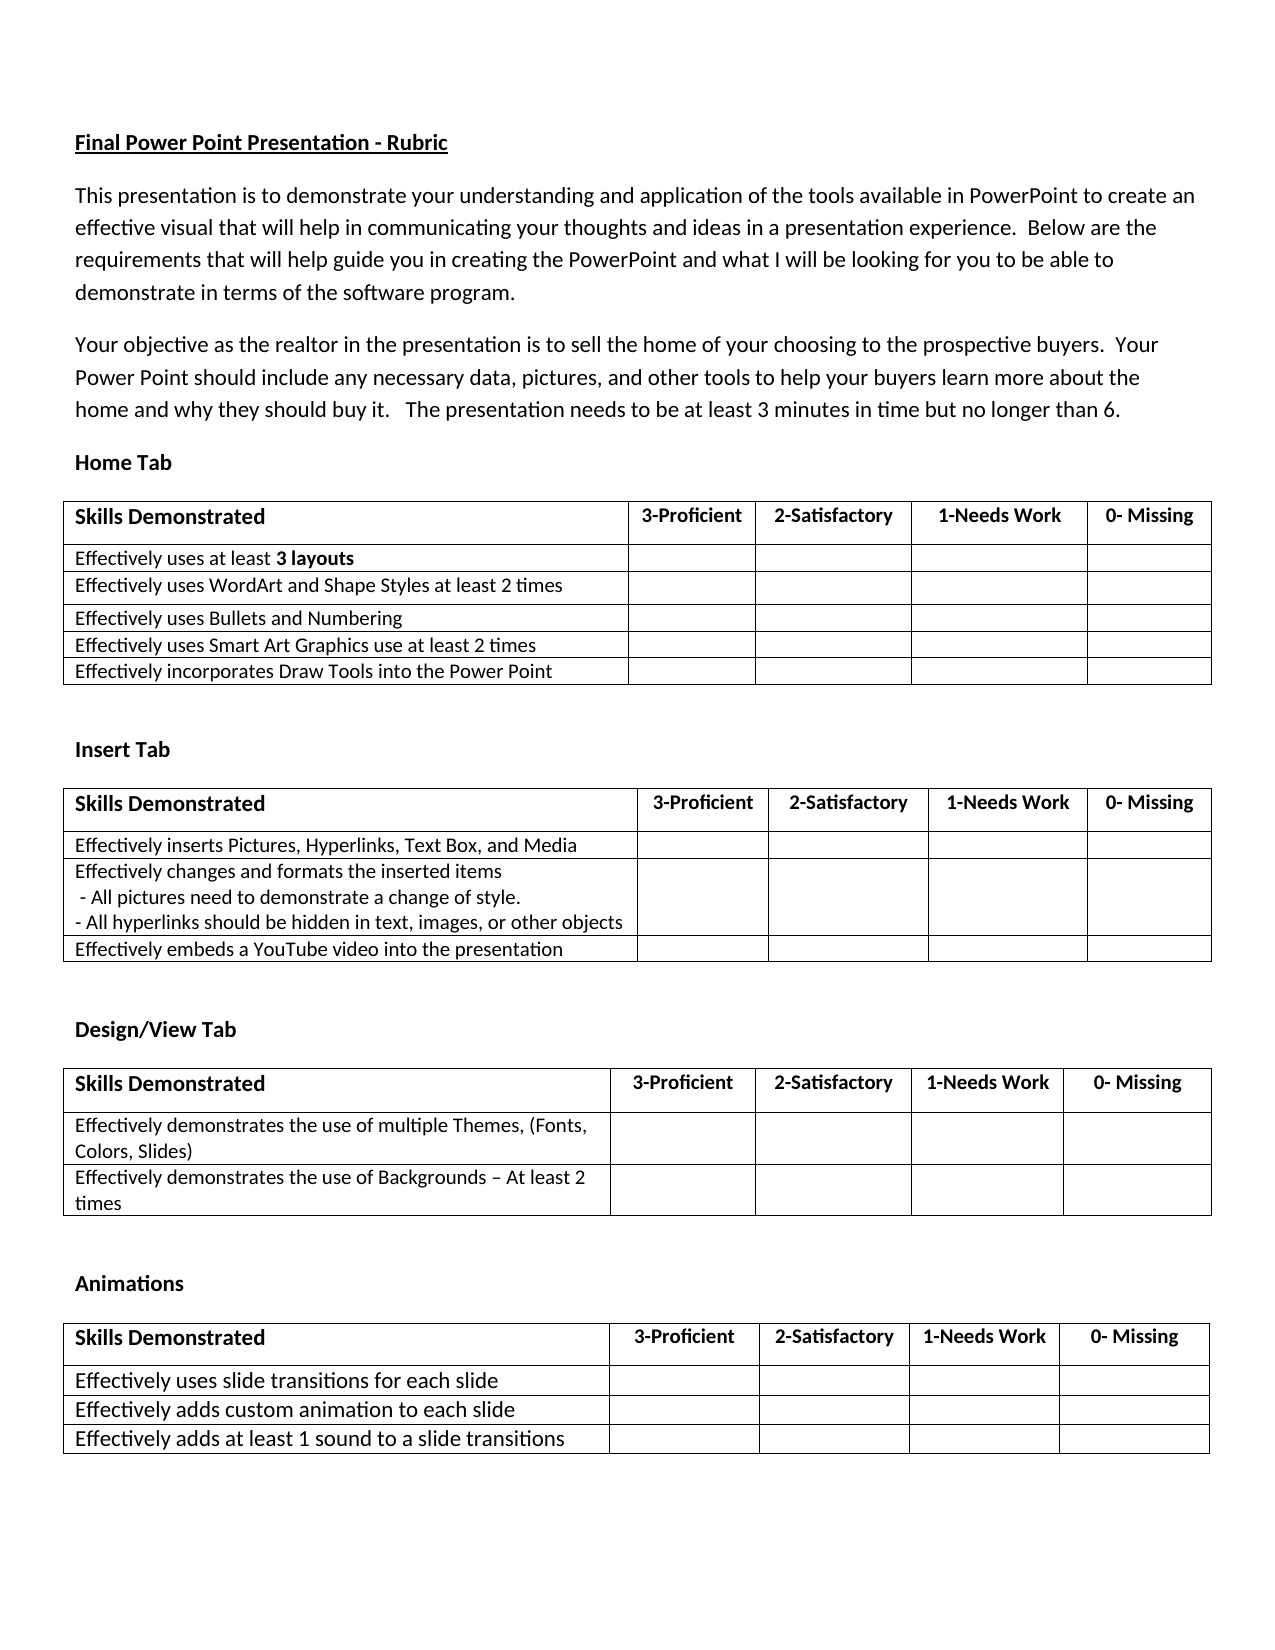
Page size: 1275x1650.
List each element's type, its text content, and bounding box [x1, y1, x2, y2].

table_header 1-Needs Work [912, 502, 1087, 544]
table_cell [1060, 1396, 1209, 1423]
table_header 0- Missing [1088, 502, 1211, 544]
table_cell [610, 1396, 759, 1423]
table_header Skills Demonstrated [64, 1069, 610, 1112]
table_cell [1060, 1425, 1209, 1453]
table_header 3-Proficient [629, 502, 755, 544]
table_cell [912, 658, 1087, 684]
table_cell [912, 545, 1087, 571]
table_cell Effectively incorporates Draw Tools into the Power Point [64, 658, 628, 684]
table_cell [760, 1425, 909, 1453]
table_header 2-Satisfactory [756, 1069, 911, 1112]
table_cell Effectively adds at least 1 sound to a slide transitions [64, 1425, 609, 1453]
text This presentation is to demonstrate your understanding and application of the tools available in PowerPoint to create an effective visual that will help in communicating your thoughts and ideas in a presentation experience. Below are the requirements that will help guide you in creating the PowerPoint and what I will be looking for you to be able to demonstrate in terms of the software program. [75, 181, 1200, 306]
table_cell [1088, 859, 1211, 935]
table_cell Effectively uses slide transitions for each slide [64, 1366, 609, 1394]
table_cell [629, 658, 755, 684]
table_cell [912, 605, 1087, 631]
table_header 2-Satisfactory [760, 1324, 909, 1365]
table_header Skills Demonstrated [64, 502, 628, 544]
table_cell [910, 1366, 1059, 1394]
table_cell [910, 1396, 1059, 1423]
table_cell [756, 632, 911, 657]
table_cell [929, 936, 1087, 961]
table_cell [610, 1366, 759, 1394]
table_cell Effectively uses Smart Art Graphics use at least 2 times [64, 632, 628, 657]
table_cell [1088, 936, 1211, 961]
table_header 0- Missing [1064, 1069, 1211, 1112]
table_cell [629, 632, 755, 657]
table_cell [756, 572, 911, 604]
table_cell [929, 859, 1087, 935]
table_cell [756, 605, 911, 631]
table_cell [1088, 632, 1211, 657]
table_cell [912, 1113, 1063, 1163]
table_cell Effectively uses at least 3 layouts [64, 545, 628, 571]
table_cell [769, 859, 928, 935]
table_cell [638, 936, 768, 961]
table_cell [756, 1113, 911, 1163]
text Home Tab [75, 448, 1200, 476]
table_header 2-Satisfactory [769, 789, 928, 831]
table_cell [760, 1396, 909, 1423]
table_header 0- Missing [1060, 1324, 1209, 1365]
table_cell [1088, 605, 1211, 631]
table_cell [610, 1425, 759, 1453]
table_cell Effectively demonstrates the use of Backgrounds – At least 2 times [64, 1165, 610, 1215]
table_cell [756, 545, 911, 571]
table_cell [629, 572, 755, 604]
text Design/View Tab [75, 1015, 1200, 1043]
table_cell Effectively embeds a YouTube video into the presentation [64, 936, 637, 961]
table_cell Effectively changes and formats the inserted items - All pictures need to demonstrate a change of style. - All hyperlinks should be hidden in text, images, or other objects [64, 859, 637, 935]
table_header 1-Needs Work [929, 789, 1087, 831]
table_cell Effectively inserts Pictures, Hyperlinks, Text Box, and Media [64, 832, 637, 857]
table_cell [1088, 545, 1211, 571]
table_cell [638, 859, 768, 935]
table_cell [638, 832, 768, 857]
table_cell [1060, 1366, 1209, 1394]
table_cell [1064, 1165, 1211, 1215]
table_cell [912, 632, 1087, 657]
table_cell Effectively adds custom animation to each slide [64, 1396, 609, 1423]
table_cell [1088, 832, 1211, 857]
table_cell [760, 1366, 909, 1394]
table_cell [910, 1425, 1059, 1453]
table_cell [769, 832, 928, 857]
table_cell [929, 832, 1087, 857]
table_header 1-Needs Work [910, 1324, 1059, 1365]
table_header 2-Satisfactory [756, 502, 911, 544]
table_header 1-Needs Work [912, 1069, 1063, 1112]
table_header Skills Demonstrated [64, 1324, 609, 1365]
table_cell [629, 605, 755, 631]
table_cell [611, 1165, 755, 1215]
text Insert Tab [75, 735, 1200, 763]
table_cell [629, 545, 755, 571]
table_header 3-Proficient [611, 1069, 755, 1112]
table_header 3-Proficient [610, 1324, 759, 1365]
table_cell Effectively uses WordArt and Shape Styles at least 2 times [64, 572, 628, 604]
table_header Skills Demonstrated [64, 789, 637, 831]
table_header 0- Missing [1088, 789, 1211, 831]
text Final Power Point Presentation - Rubric [75, 128, 1200, 156]
table_header 3-Proficient [638, 789, 768, 831]
table_cell [1064, 1113, 1211, 1163]
table_cell [756, 1165, 911, 1215]
table_cell Effectively demonstrates the use of multiple Themes, (Fonts, Colors, Slides) [64, 1113, 610, 1163]
table_cell [1088, 658, 1211, 684]
table_cell Effectively uses Bullets and Numbering [64, 605, 628, 631]
table_cell [611, 1113, 755, 1163]
table_cell [912, 1165, 1063, 1215]
text Your objective as the realtor in the presentation is to sell the home of your choosing to the prospective buyers. Your Power Point should include any necessary data, pictures, and other tools to help your buyers learn more about the home and why they should buy it. The presentation needs to be at least 3 minutes in time but no longer than 6. [75, 331, 1200, 423]
table_cell [1088, 572, 1211, 604]
table_cell [912, 572, 1087, 604]
table_cell [769, 936, 928, 961]
text Animations [75, 1269, 1200, 1297]
table_cell [756, 658, 911, 684]
